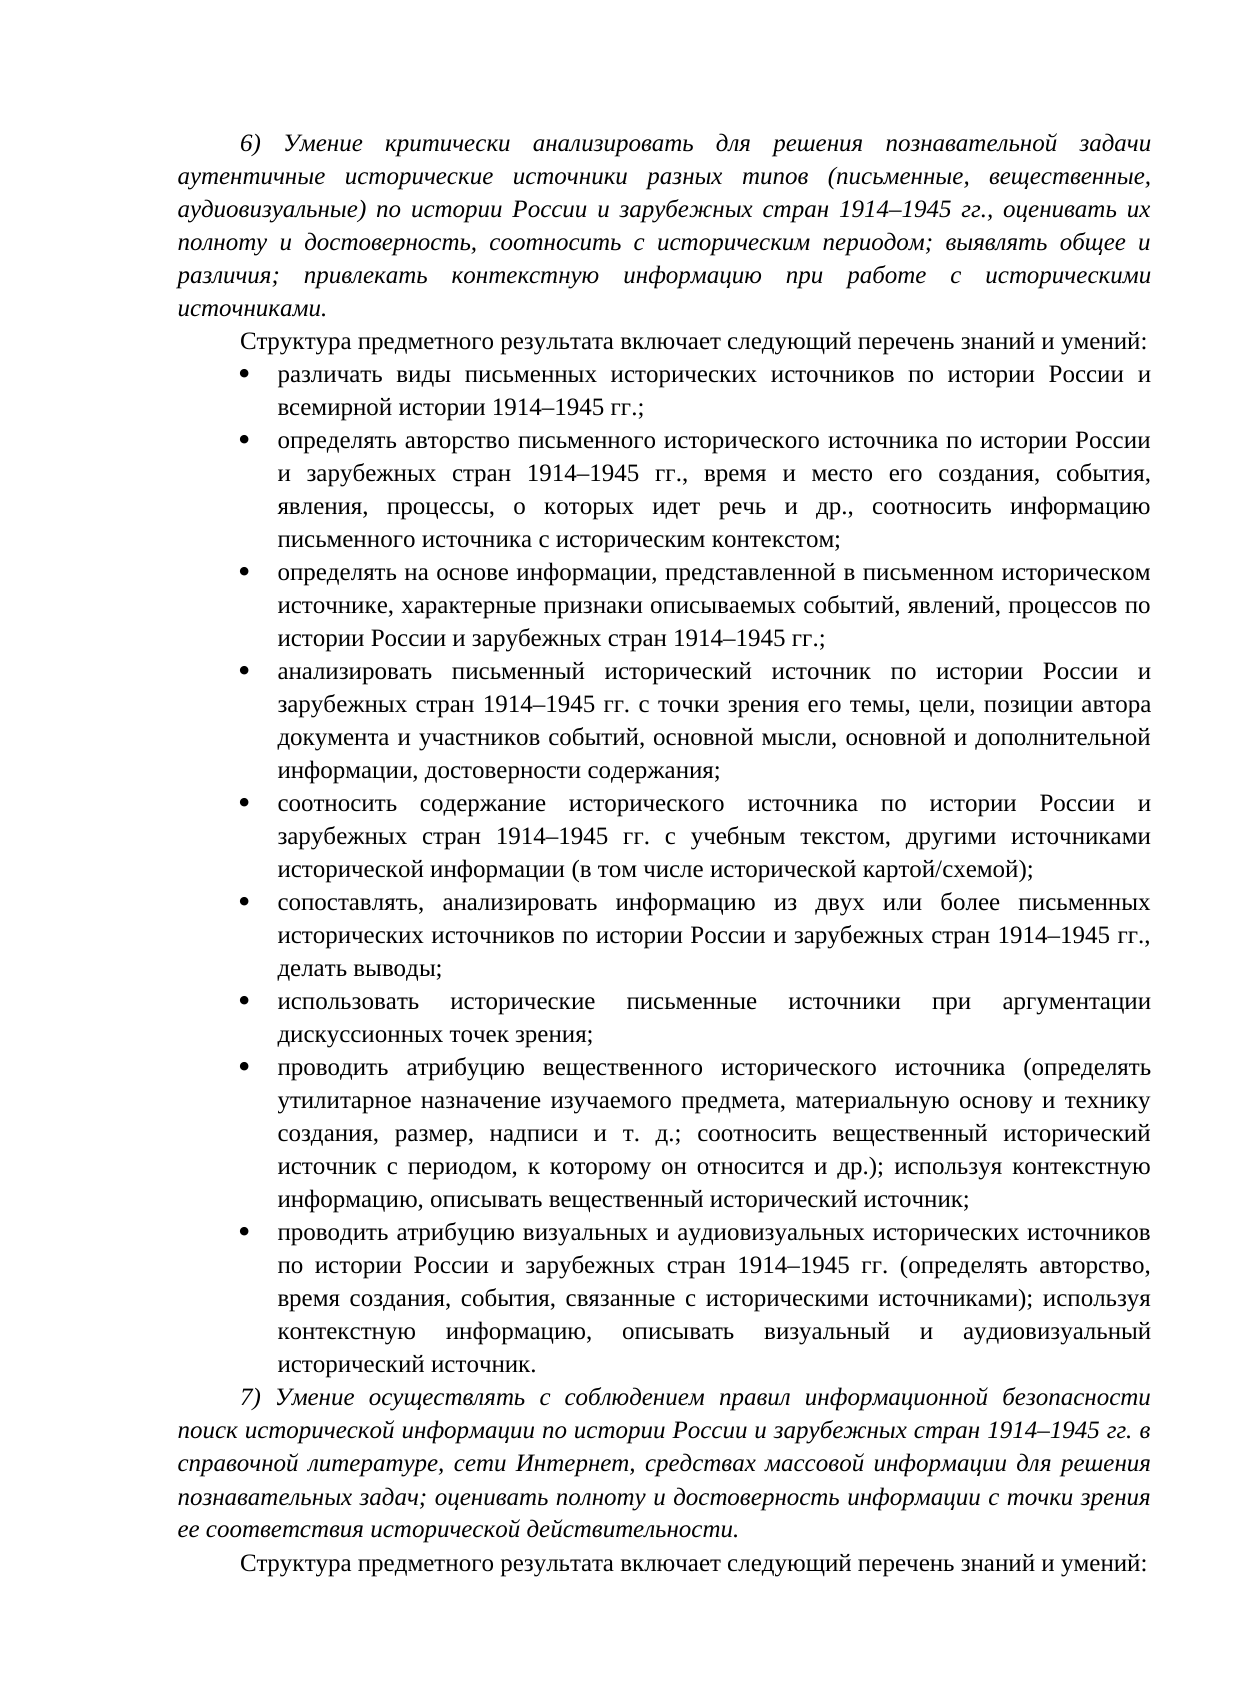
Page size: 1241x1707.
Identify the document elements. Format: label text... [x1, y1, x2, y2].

text Структура предметного результата включает следующий перечень знаний и умений: [177, 326, 1152, 354]
text Структура предметного результата включает следующий перечень знаний и умений: [177, 1548, 1152, 1576]
list анализировать письменный исторический источник по истории России и зарубежных стран 1914–1945 гг. с точки зрения его темы, цели, позиции автора документа и участников событий, основной мысли, основной и дополнительной информации, достоверности содержания; [240, 656, 1152, 784]
list определять авторство письменного исторического источника по истории России и зарубежных стран 1914–1945 гг., время и место его создания, события, явления, процессы, о которых идет речь и др., соотносить информацию письменного источника с историческим контекстом; [240, 425, 1152, 553]
list проводить атрибуцию вещественного исторического источника (определять утилитарное назначение изучаемого предмета, материальную основу и технику создания, размер, надписи и т. д.; соотносить вещественный исторический источник с периодом, к которому он относится и др.); используя контекстную информацию, описывать вещественный исторический источник; [240, 1052, 1152, 1213]
text 7) Умение осуществлять с соблюдением правил информационной безопасности поиск исторической информации по истории России и зарубежных стран 1914–1945 гг. в справочной литературе, сети Интернет, средствах массовой информации для решения познавательных задач; оценивать полноту и достоверность информации с точки зрения ее соответствия исторической действительности. [177, 1382, 1152, 1543]
list определять на основе информации, представленной в письменном историческом источнике, характерные признаки описываемых событий, явлений, процессов по истории России и зарубежных стран 1914–1945 гг.; [240, 557, 1152, 652]
list различать виды письменных исторических источников по истории России и всемирной истории 1914–1945 гг.; [240, 359, 1152, 421]
list проводить атрибуцию визуальных и аудиовизуальных исторических источников по истории России и зарубежных стран 1914–1945 гг. (определять авторство, время создания, события, связанные с историческими источниками); используя контекстную информацию, описывать визуальный и аудиовизуальный исторический источник. [240, 1217, 1152, 1378]
text 6) Умение критически анализировать для решения познавательной задачи аутентичные исторические источники разных типов (письменные, вещественные, аудиовизуальные) по истории России и зарубежных стран 1914–1945 гг., оценивать их полноту и достоверность, соотносить с историческим периодом; выявлять общее и различия; привлекать контекстную информацию при работе с историческими источниками. [177, 128, 1152, 322]
list использовать исторические письменные источники при аргументации дискуссионных точек зрения; [240, 986, 1152, 1048]
list сопоставлять, анализировать информацию из двух или более письменных исторических источников по истории России и зарубежных стран 1914–1945 гг., делать выводы; [240, 887, 1152, 982]
list соотносить содержание исторического источника по истории России и зарубежных стран 1914–1945 гг. с учебным текстом, другими источниками исторической информации (в том числе исторической картой/схемой); [240, 788, 1152, 883]
